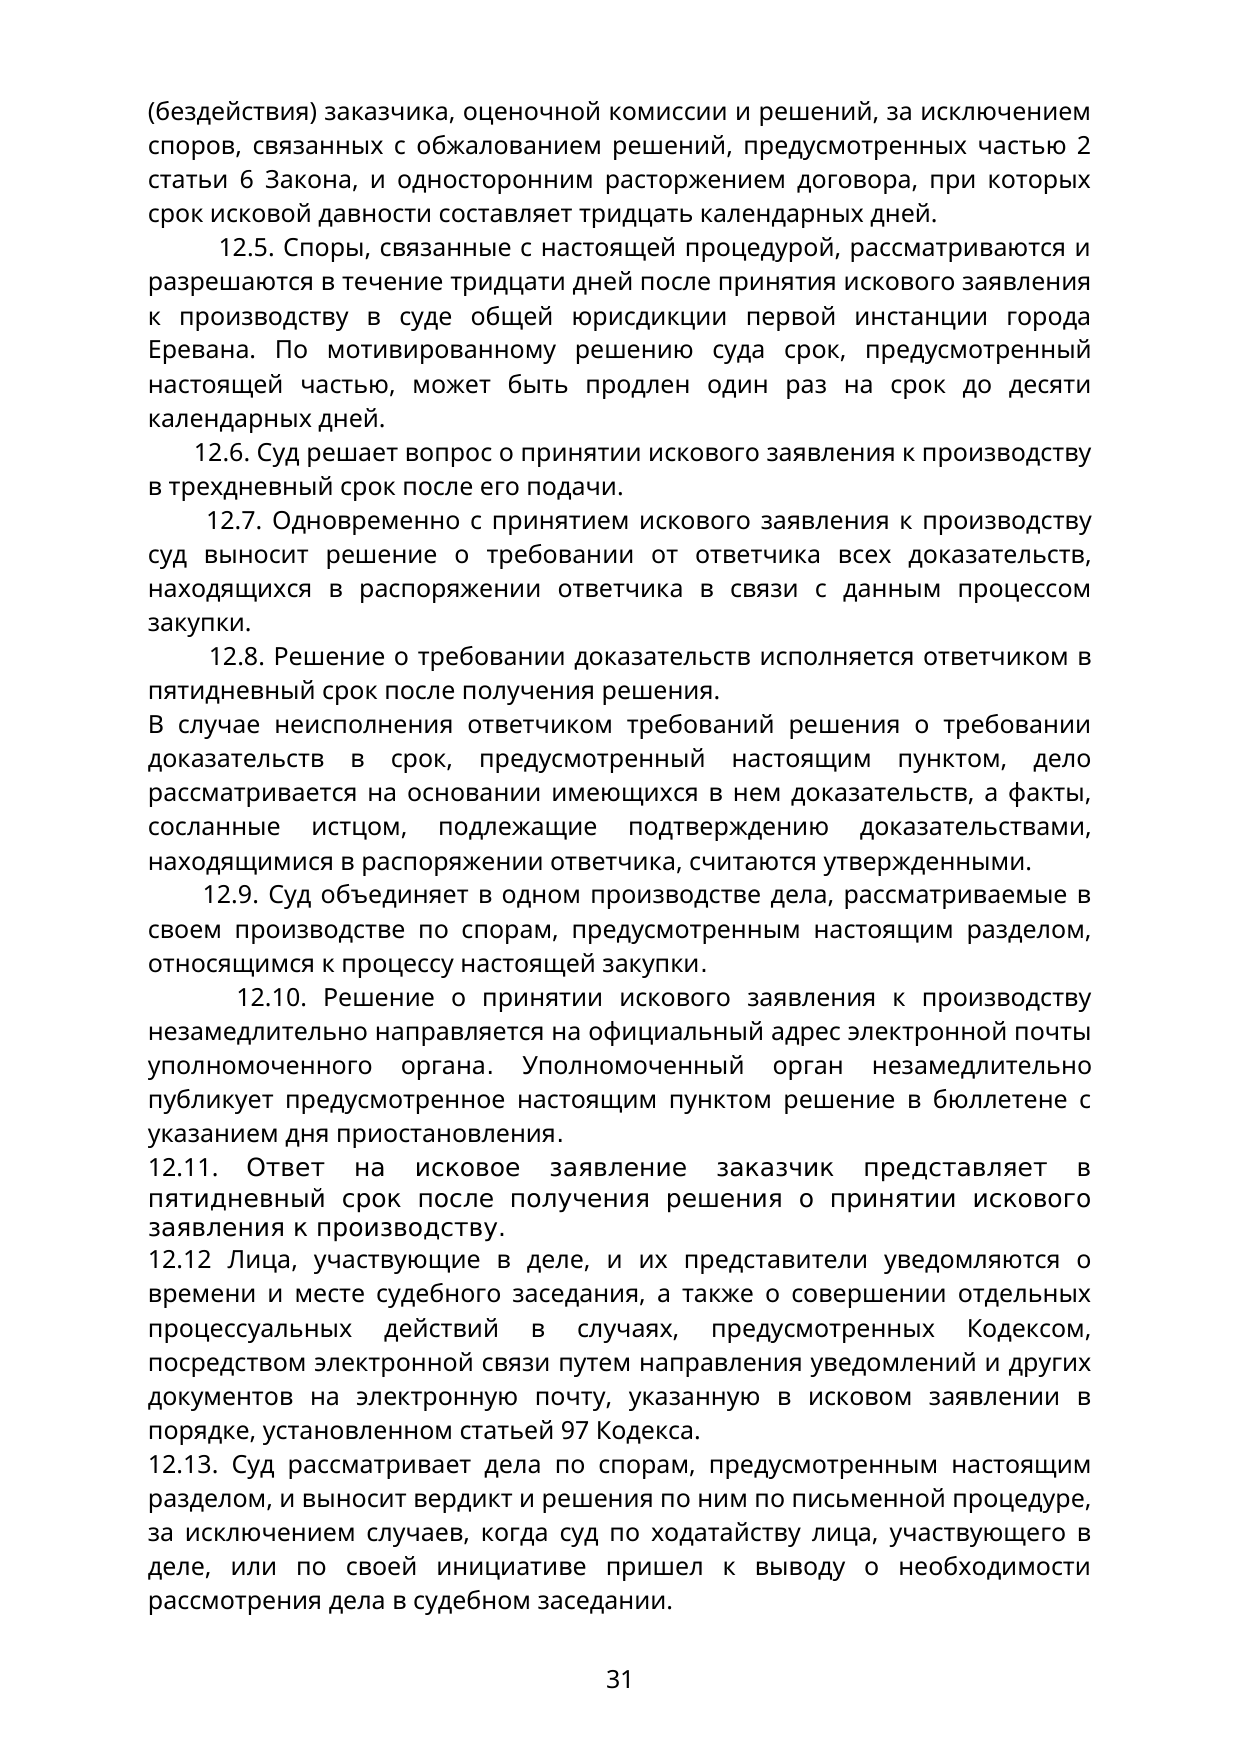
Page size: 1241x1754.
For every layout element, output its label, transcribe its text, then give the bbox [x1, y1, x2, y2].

text 12.10. Решение о принятии искового заявления к производству незамедлительно направляется на официальный адрес электронной почты уполномоченного органа. Уполномоченный орган незамедлительно публикует предусмотренное настоящим пунктом решение в бюллетене с указанием дня приостановления. [148, 979, 1092, 1150]
text 12.5. Споры, связанные с настоящей процедурой, рассматриваются и разрешаются в течение тридцати дней после принятия искового заявления к производству в суде общей юрисдикции первой инстанции города Еревана. По мотивированному решению суда срок, предусмотренный настоящей частью, может быть продлен один раз на срок до десяти календарных дней. [148, 230, 1092, 434]
text В случае неисполнения ответчиком требований решения о требовании доказательств в срок, предусмотренный настоящим пунктом, дело рассматривается на основании имеющихся в нем доказательств, а факты, сосланные истцом, подлежащие подтверждению доказательствами, находящимися в распоряжении ответчика, считаются утвержденными. [148, 707, 1092, 877]
text 12.13. Суд рассматривает дела по спорам, предусмотренным настоящим разделом, и выносит вердикт и решения по ним по письменной процедуре, за исключением случаев, когда суд по ходатайству лица, участвующего в деле, или по своей инициативе пришел к выводу о необходимости рассмотрения дела в судебном заседании. [148, 1446, 1092, 1617]
text 12.7. Одновременно с принятием искового заявления к производству суд выносит решение о требовании от ответчика всех доказательств, находящихся в распоряжении ответчика в связи с данным процессом закупки. [148, 502, 1092, 639]
text 12.8. Решение о требовании доказательств исполняется ответчиком в пятидневный срок после получения решения. [148, 639, 1092, 707]
text 12.12 Лица, участвующие в деле, и их представители уведомляются о времени и месте судебного заседания, а также о совершении отдельных процессуальных действий в случаях, предусмотренных Кодексом, посредством электронной связи путем направления уведомлений и других документов на электронную почту, указанную в исковом заявлении в порядке, установленном статьей 97 Кодекса. [148, 1242, 1092, 1446]
text 12.6. Суд решает вопрос о принятии искового заявления к производству в трехдневный срок после его подачи. [148, 434, 1092, 502]
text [148, 94, 1092, 230]
text 12.11. Ответ на исковое заявление заказчик представляет в пятидневный срок после получения решения о принятии искового заявления к производству. [148, 1150, 1092, 1242]
text 12.9. Суд объединяет в одном производстве дела, рассматриваемые в своем производстве по спорам, предусмотренным настоящим разделом, относящимся к процессу настоящей закупки. [148, 877, 1092, 979]
